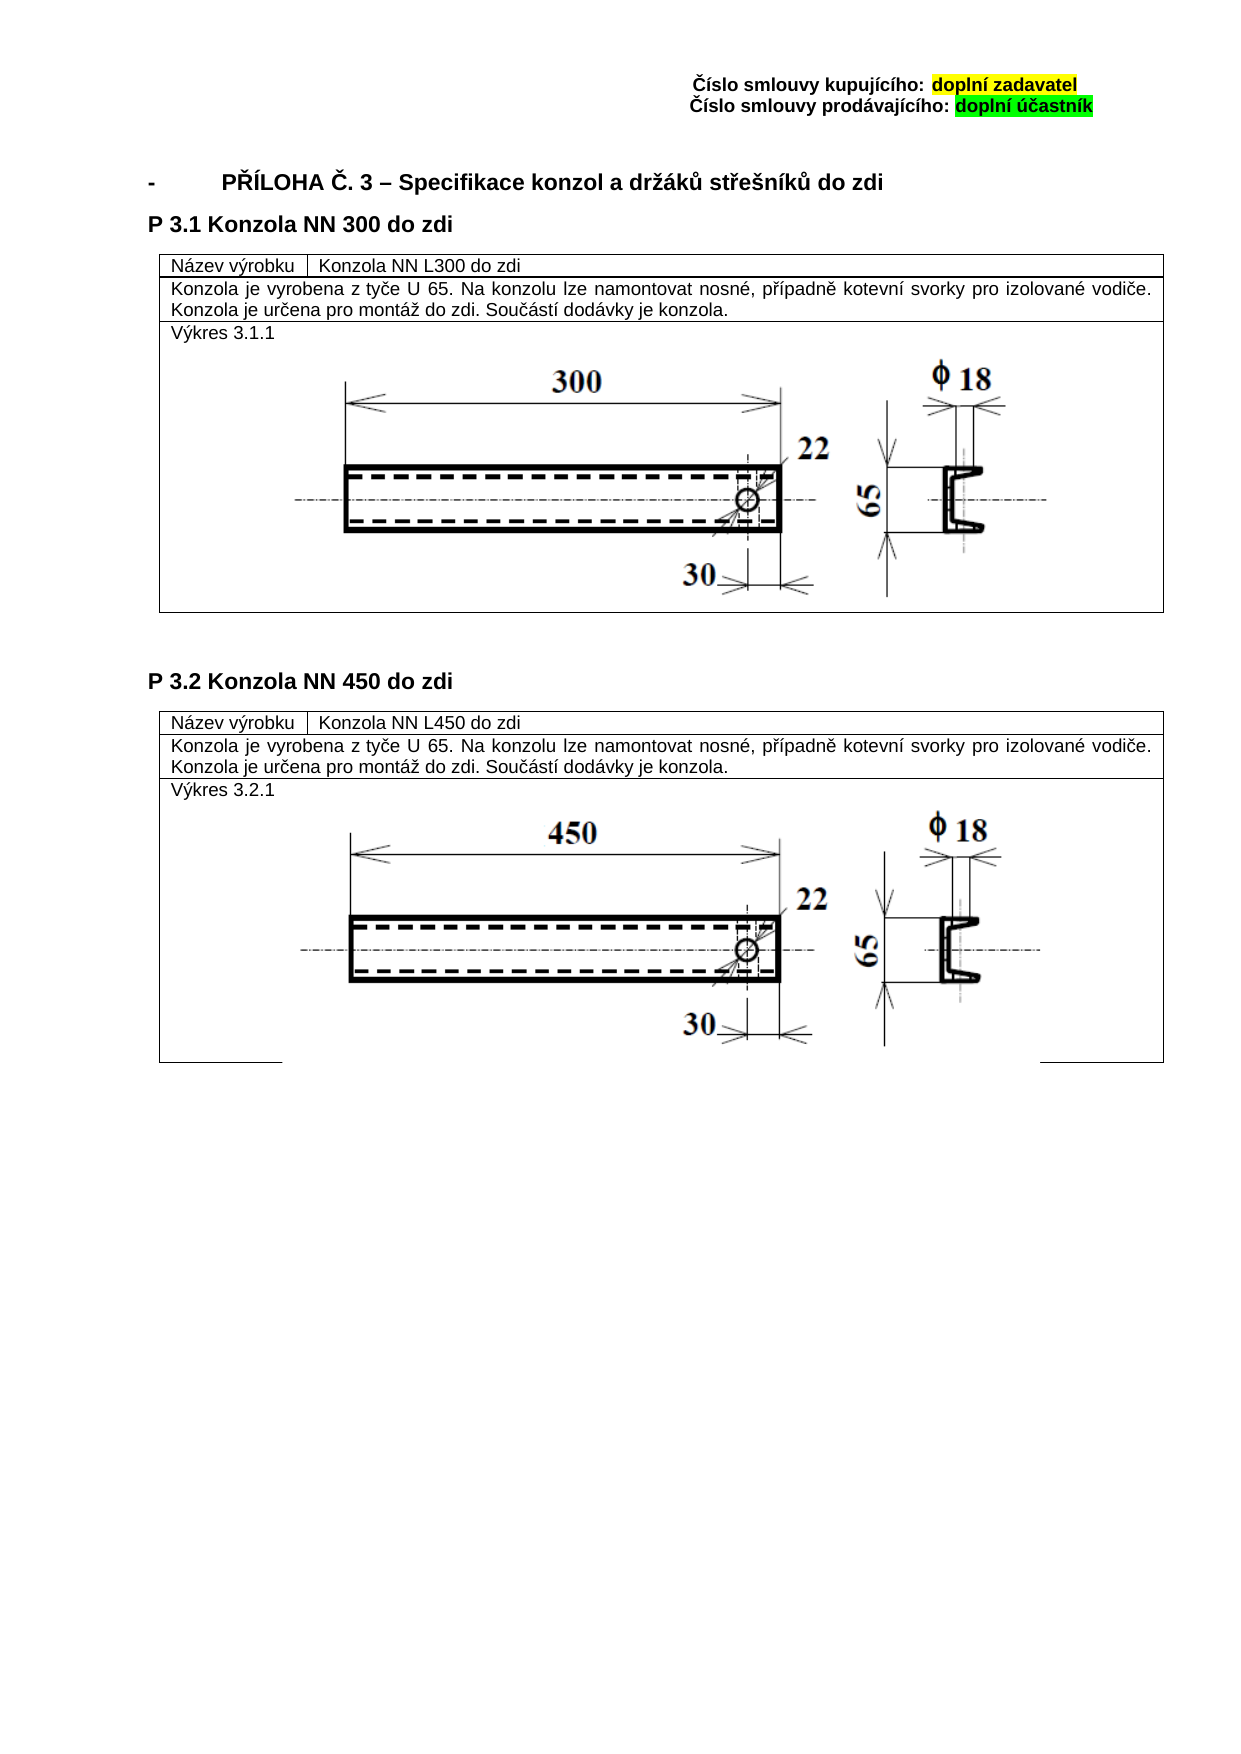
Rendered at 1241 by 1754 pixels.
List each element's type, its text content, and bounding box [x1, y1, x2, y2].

table_header Název výrobku [160, 255, 307, 276]
table_header Název výrobku [160, 712, 307, 733]
table_cell Výkres 3.1.1 [160, 322, 1163, 612]
picture [276, 343, 1047, 612]
table_cell Konzola je vyrobena z tyče U 65. Na konzolu lze namontovat nosné, případně kotevní svorky pro izolované vodiče. Konzola je určena pro montáž do zdi. Součástí dodávky je konzola. [160, 735, 1163, 778]
list Příloha č. 3 – Specifikace konzol a držáků střešníků do zdi [148, 168, 1093, 195]
table_header Konzola NN L450 do zdi [308, 712, 1163, 733]
table_header Konzola NN L300 do zdi [308, 255, 1163, 276]
text P 3.2 Konzola NN 450 do zdi [148, 668, 1093, 694]
table_cell Výkres 3.2.1 [160, 779, 1163, 1062]
text P 3.1 Konzola NN 300 do zdi [148, 211, 1093, 237]
picture [282, 800, 1041, 1063]
table_cell Konzola je vyrobena z tyče U 65. Na konzolu lze namontovat nosné, případně kotevní svorky pro izolované vodiče. Konzola je určena pro montáž do zdi. Součástí dodávky je konzola. [160, 278, 1163, 321]
